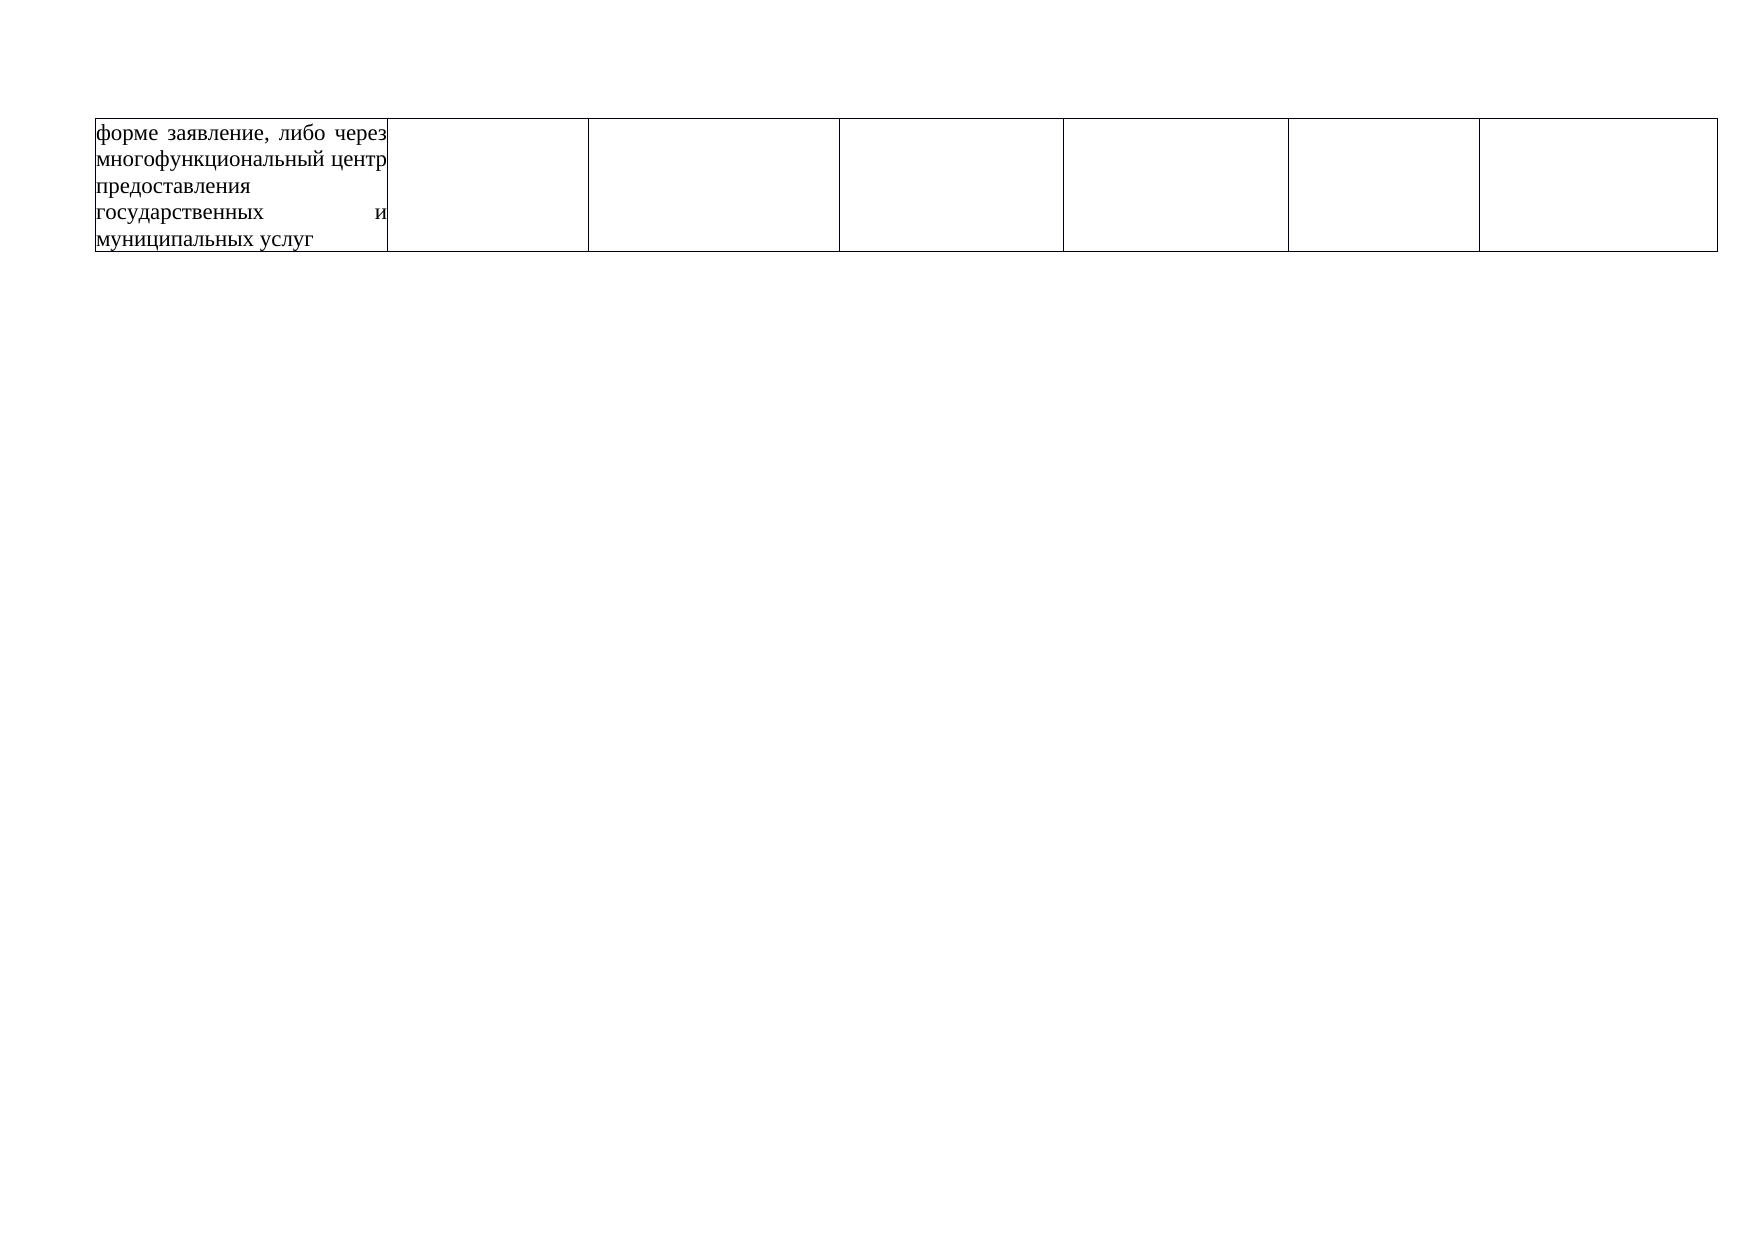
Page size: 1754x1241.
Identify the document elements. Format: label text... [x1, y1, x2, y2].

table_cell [840, 119, 1063, 251]
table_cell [1480, 119, 1717, 251]
table_cell - [1064, 119, 1288, 251]
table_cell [589, 119, 839, 251]
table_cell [388, 119, 588, 251]
table_cell - [1289, 119, 1479, 251]
